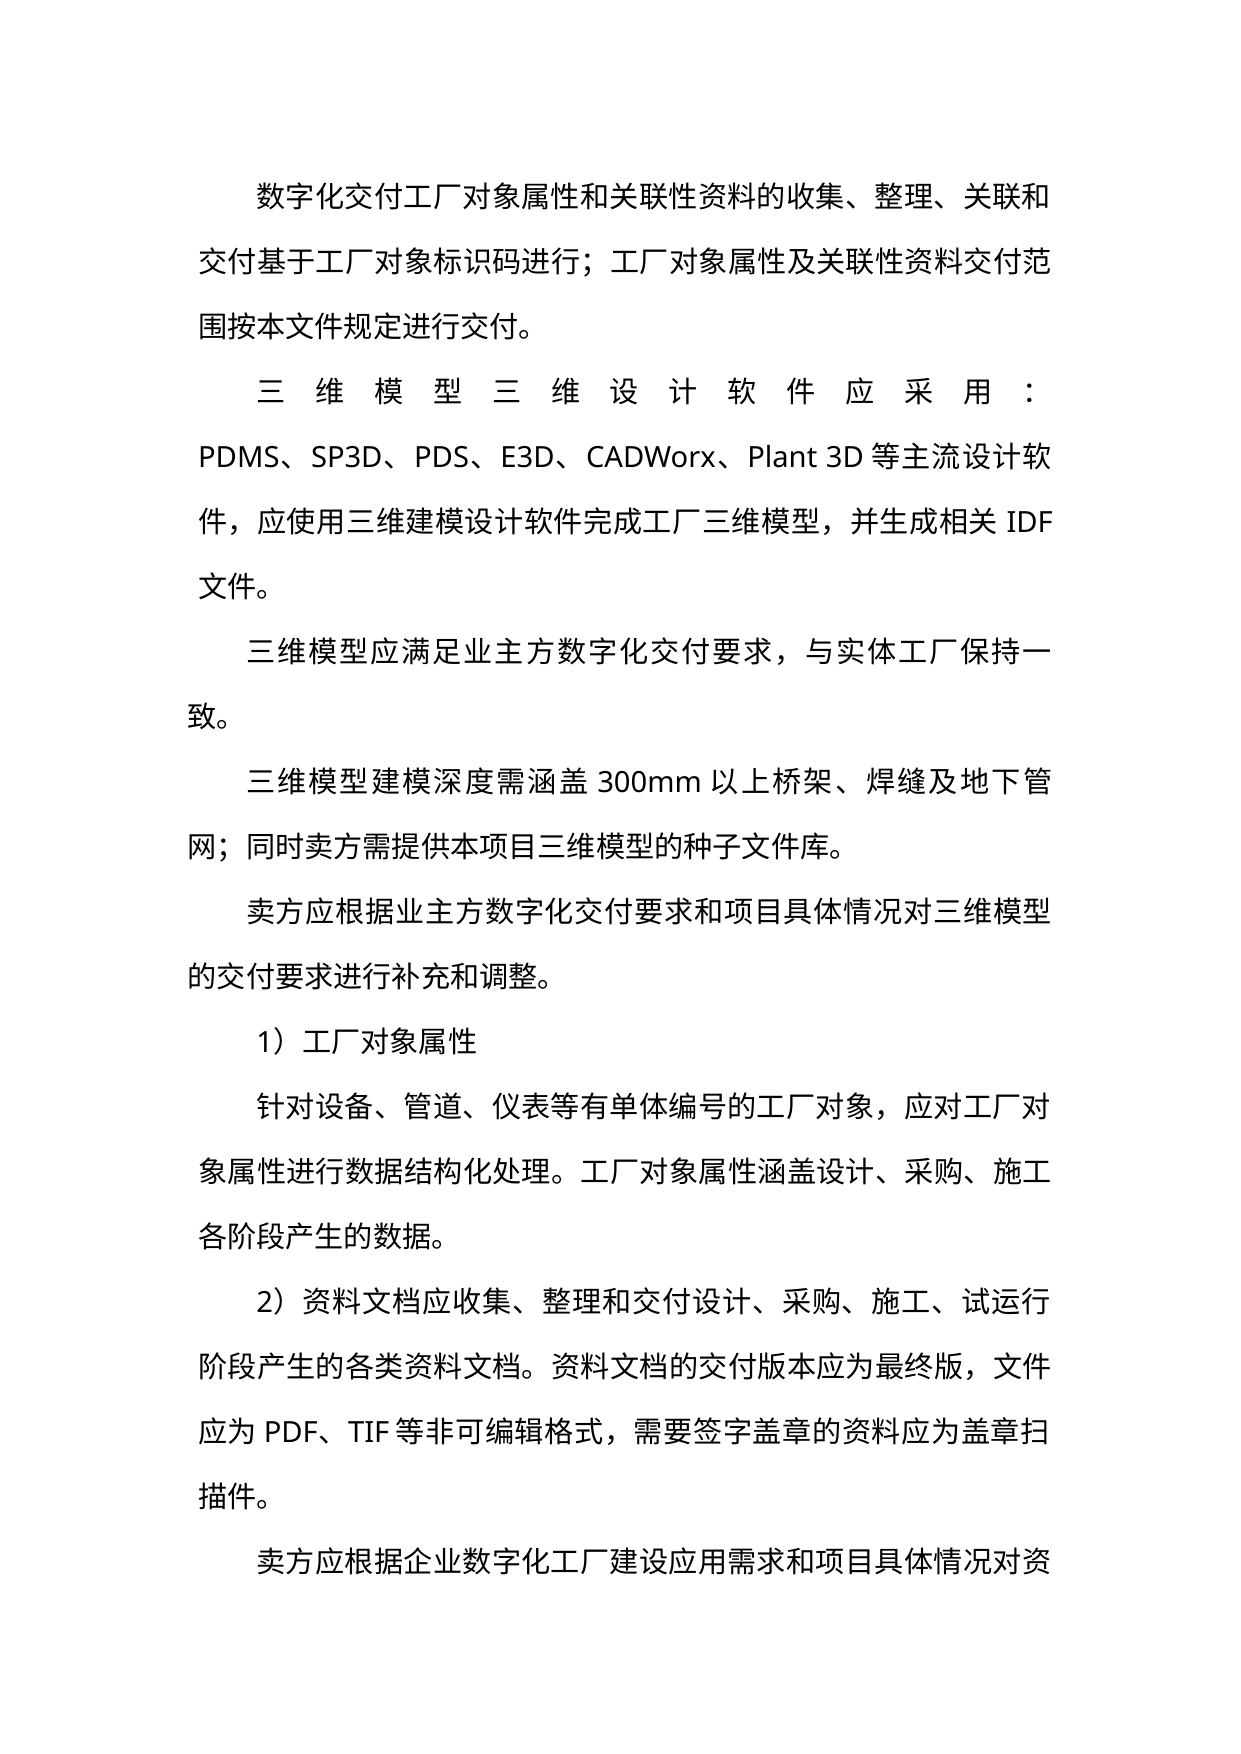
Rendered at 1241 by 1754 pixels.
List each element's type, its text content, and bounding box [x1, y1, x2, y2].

list 数字化交付工厂对象属性和关联性资料的收集、整理、关联和交付基于工厂对象标识码进行；工厂对象属性及关联性资料交付范围按本文件规定进行交付。 [198, 162, 1053, 357]
list 资料文档应收集、整理和交付设计、采购、施工、试运行阶段产生的各类资料文档。资料文档的交付版本应为最终版，文件应为PDF、TIF等非可编辑格式，需要签字盖章的资料应为盖章扫描件。 [198, 1267, 1053, 1527]
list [198, 1527, 1053, 1592]
list 三维模型建模深度需涵盖300mm以上桥架、焊缝及地下管网；同时卖方需提供本项目三维模型的种子文件库。 [187, 747, 1053, 877]
list 工厂对象属性 [198, 1007, 1053, 1072]
list 三维模型应满足业主方数字化交付要求，与实体工厂保持一致。 [187, 617, 1053, 747]
list 三维模型三维设计软件应采用：PDMS、SP3D、PDS、E3D、CADWorx、Plant 3D等主流设计软件，应使用三维建模设计软件完成工厂三维模型，并生成相关IDF文件。 [198, 357, 1053, 617]
list 卖方应根据业主方数字化交付要求和项目具体情况对三维模型的交付要求进行补充和调整。 [187, 877, 1053, 1007]
list 针对设备、管道、仪表等有单体编号的工厂对象，应对工厂对象属性进行数据结构化处理。工厂对象属性涵盖设计、采购、施工各阶段产生的数据。 [198, 1072, 1053, 1267]
